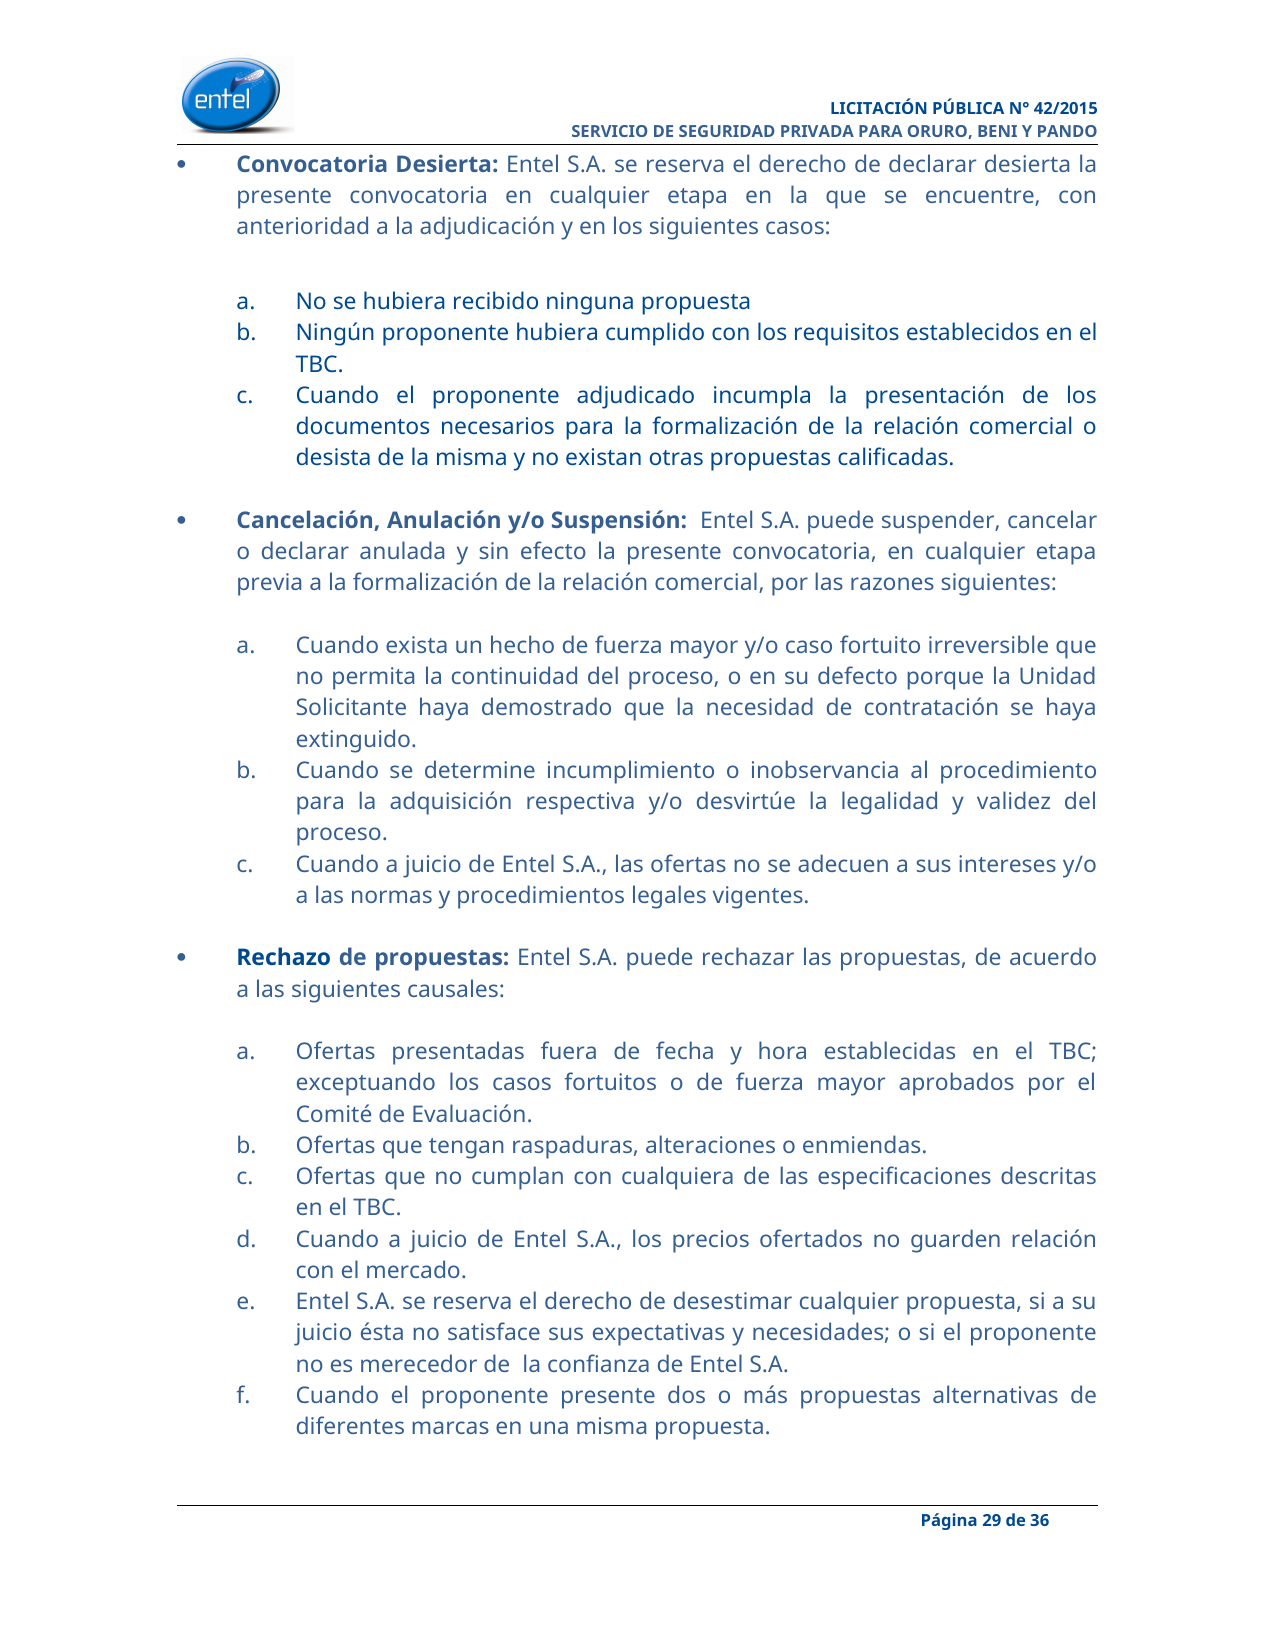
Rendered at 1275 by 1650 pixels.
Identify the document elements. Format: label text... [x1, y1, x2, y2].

list Entel S.A. se reserva el derecho de desestimar cualquier propuesta, si a su juicio ésta no satisface sus expectativas y necesidades; o si el proponente no es merecedor de la confianza de Entel S.A. [236, 1285, 1098, 1379]
picture [181, 56, 295, 134]
list Convocatoria Desierta: Entel S.A. se reserva el derecho de declarar desierta la presente convocatoria en cualquier etapa en la que se encuentre, con anterioridad a la adjudicación y en los siguientes casos: [177, 148, 1098, 241]
list Rechazo de propuestas: Entel S.A. puede rechazar las propuestas, de acuerdo a las siguientes causales: [177, 941, 1098, 1004]
list No se hubiera recibido ninguna propuesta [236, 285, 1098, 316]
list Cuando a juicio de Entel S.A., las ofertas no se adecuen a sus intereses y/o a las normas y procedimientos legales vigentes. [236, 848, 1098, 910]
list Ningún proponente hubiera cumplido con los requisitos establecidos en el TBC. [236, 316, 1098, 379]
list Cuando el proponente adjudicado incumpla la presentación de los documentos necesarios para la formalización de la relación comercial o desista de la misma y no existan otras propuestas calificadas. [236, 379, 1098, 473]
list Cuando se determine incumplimiento o inobservancia al procedimiento para la adquisición respectiva y/o desvirtúe la legalidad y validez del proceso. [236, 754, 1098, 848]
list Ofertas que tengan raspaduras, alteraciones o enmiendas. [236, 1129, 1098, 1160]
list Cuando exista un hecho de fuerza mayor y/o caso fortuito irreversible que no permita la continuidad del proceso, o en su defecto porque la Unidad Solicitante haya demostrado que la necesidad de contratación se haya extinguido. [236, 629, 1098, 754]
list Cuando a juicio de Entel S.A., los precios ofertados no guarden relación con el mercado. [236, 1223, 1098, 1285]
list Ofertas presentadas fuera de fecha y hora establecidas en el TBC; exceptuando los casos fortuitos o de fuerza mayor aprobados por el Comité de Evaluación. [236, 1035, 1098, 1129]
list Cuando el proponente presente dos o más propuestas alternativas de diferentes marcas en una misma propuesta. [236, 1379, 1098, 1441]
list Ofertas que no cumplan con cualquiera de las especificaciones descritas en el TBC. [236, 1160, 1098, 1223]
list Cancelación, Anulación y/o Suspensión: Entel S.A. puede suspender, cancelar o declarar anulada y sin efecto la presente convocatoria, en cualquier etapa previa a la formalización de la relación comercial, por las razones siguientes: [177, 504, 1098, 598]
